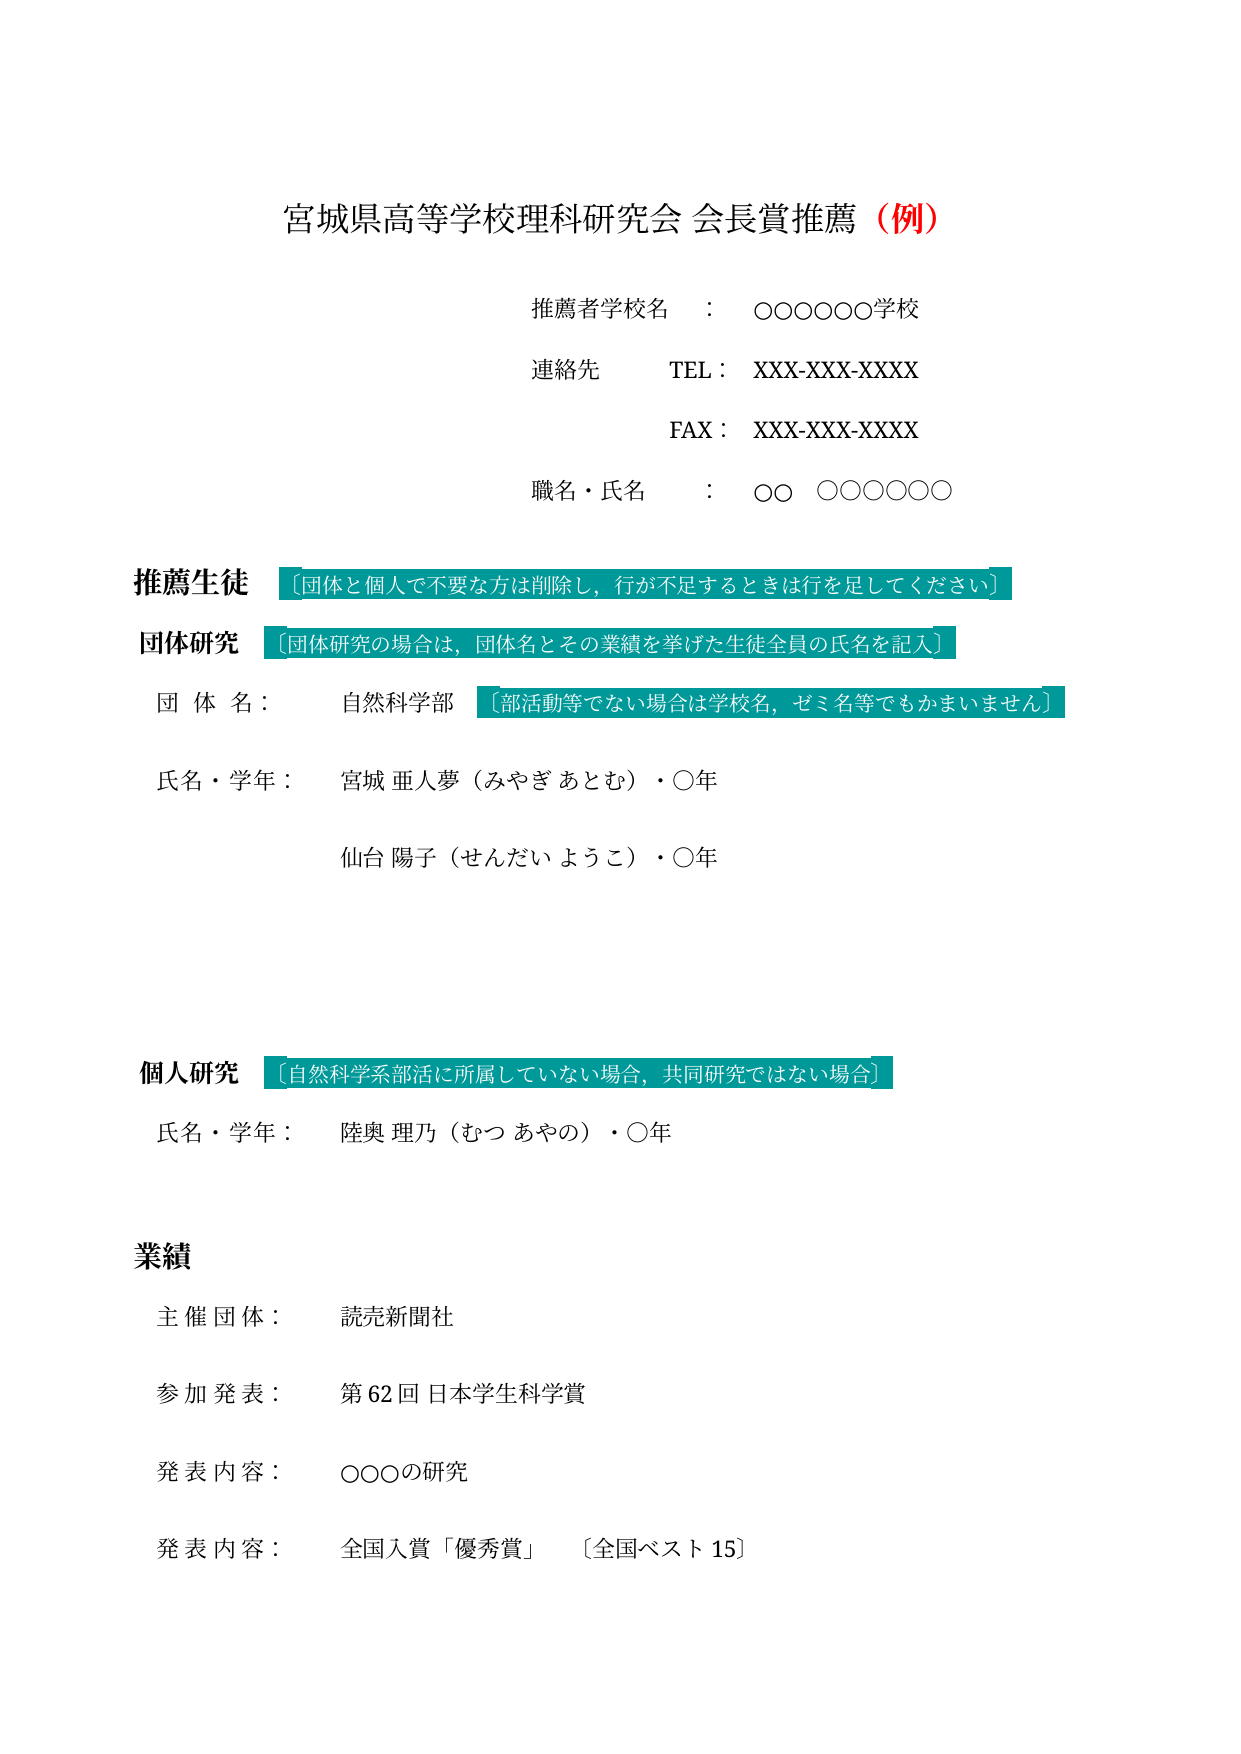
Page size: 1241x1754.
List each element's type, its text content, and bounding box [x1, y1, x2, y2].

text 個人研究 〔自然科学系部活に所属していない場合，共同研究ではない場合〕 [133, 1041, 1122, 1102]
text 団体研究 〔団体研究の場合は，団体名とその業績を挙げた生徒全員の氏名を記入〕 [133, 611, 1122, 672]
text 発表内容： ○○○の研究 [133, 1440, 1122, 1500]
text 宮城県高等学校理科研究会 会長賞推薦（例） [118, 187, 1122, 247]
text 仙台 陽子（せんだい ようこ）・○年 [133, 826, 1122, 887]
text 主催団体： 読売新聞社 [133, 1285, 1122, 1346]
text 発表内容： 全国入賞「優秀賞」 〔全国ベスト15〕 [133, 1517, 1122, 1578]
text 氏名・学年： 宮城 亜人夢（みやぎ あとむ）・○年 [133, 749, 1122, 809]
text 職名・氏名 ： ○○ ○○○○○○ [532, 459, 1122, 520]
text 参加発表： 第62回 日本学生科学賞 [133, 1363, 1122, 1423]
text 推薦者学校名 ： ○○○○○○学校 [532, 278, 1122, 338]
text 氏名・学年： 陸奥 理乃（むつ あやの）・○年 [133, 1102, 1122, 1162]
text 業績 [133, 1225, 1122, 1285]
text 推薦生徒 〔団体と個人で不要な方は削除し，行が不足するときは行を足してください〕 [133, 550, 1122, 611]
text 団体名： 自然科学部 〔部活動等でない場合は学校名，ゼミ名等でもかまいません〕 [133, 672, 1122, 732]
text FAX： XXX-XXX-XXXX [532, 399, 1122, 459]
text 連絡先 TEL： XXX-XXX-XXXX [532, 338, 1122, 399]
